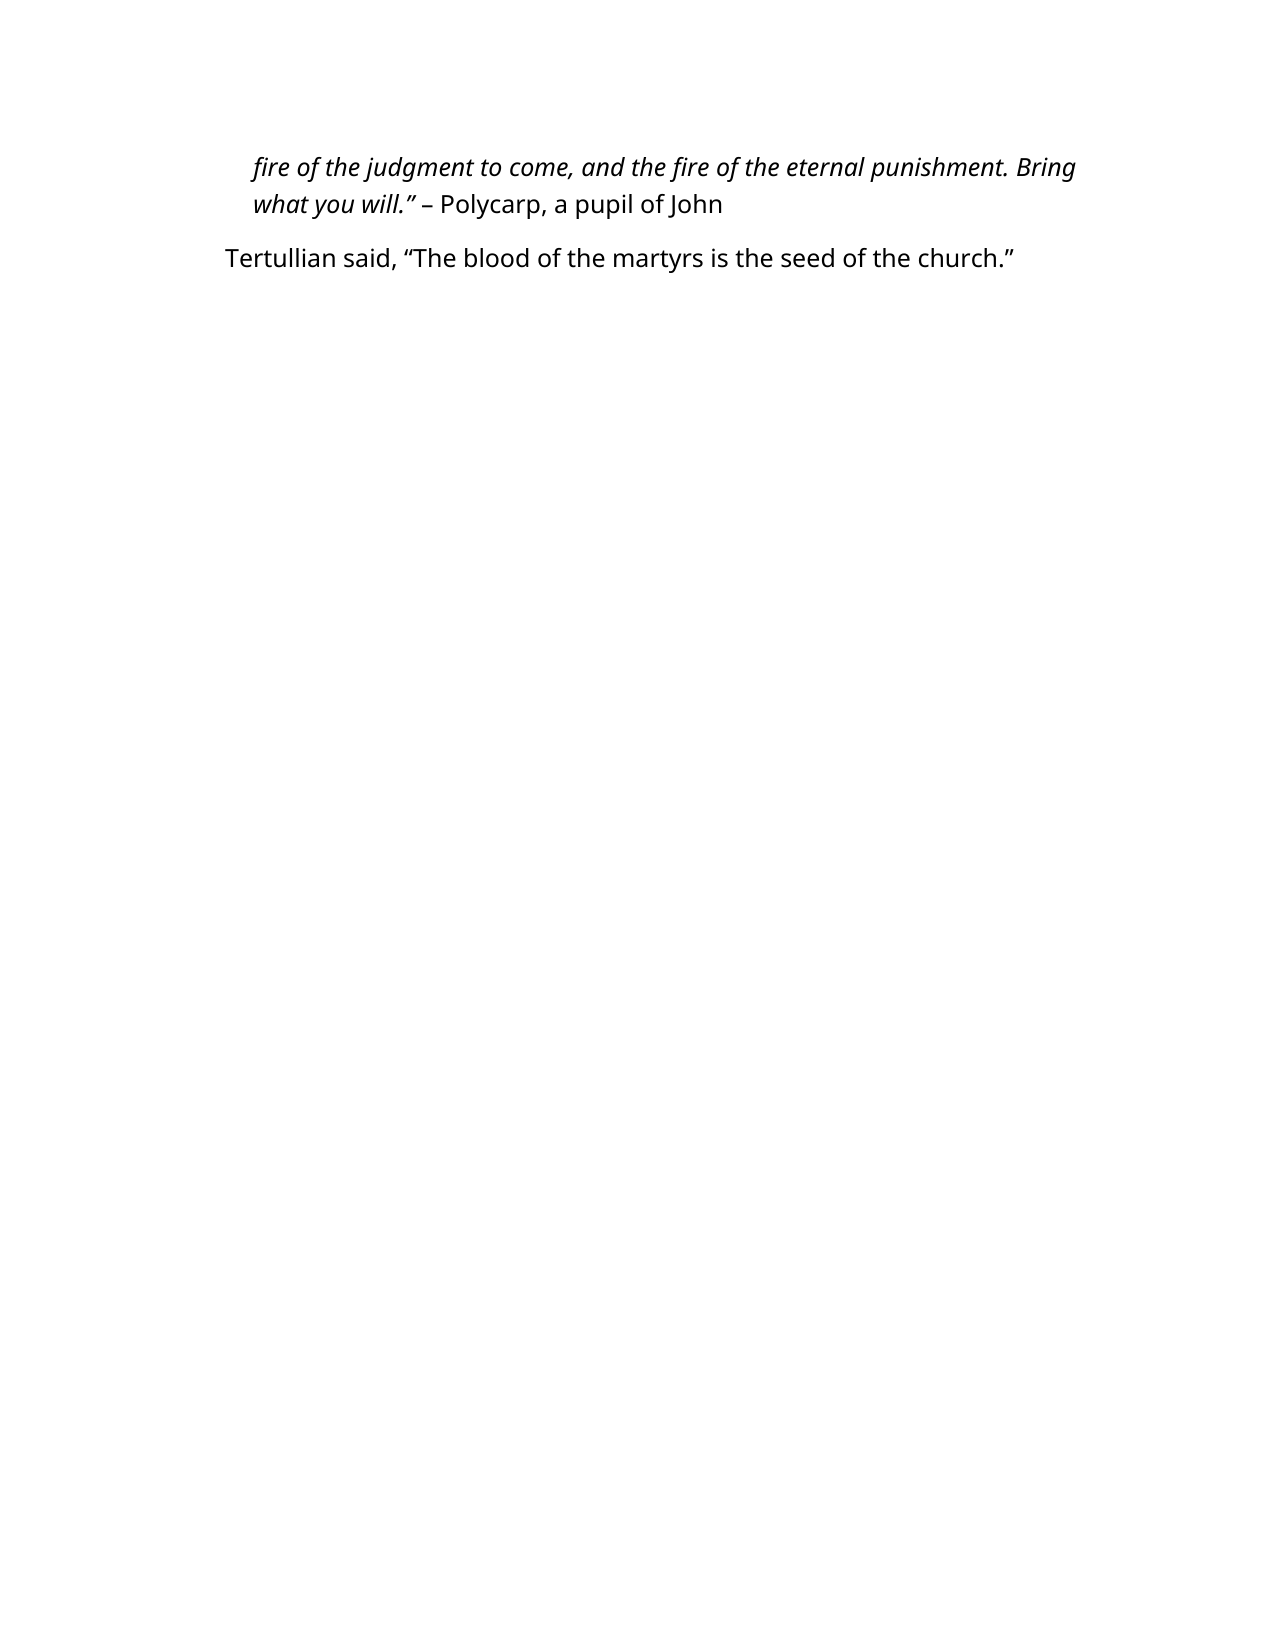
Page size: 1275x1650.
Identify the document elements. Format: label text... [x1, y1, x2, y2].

text Tertullian said, “The blood of the martyrs is the seed of the church.” [225, 240, 1125, 274]
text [253, 150, 1087, 221]
